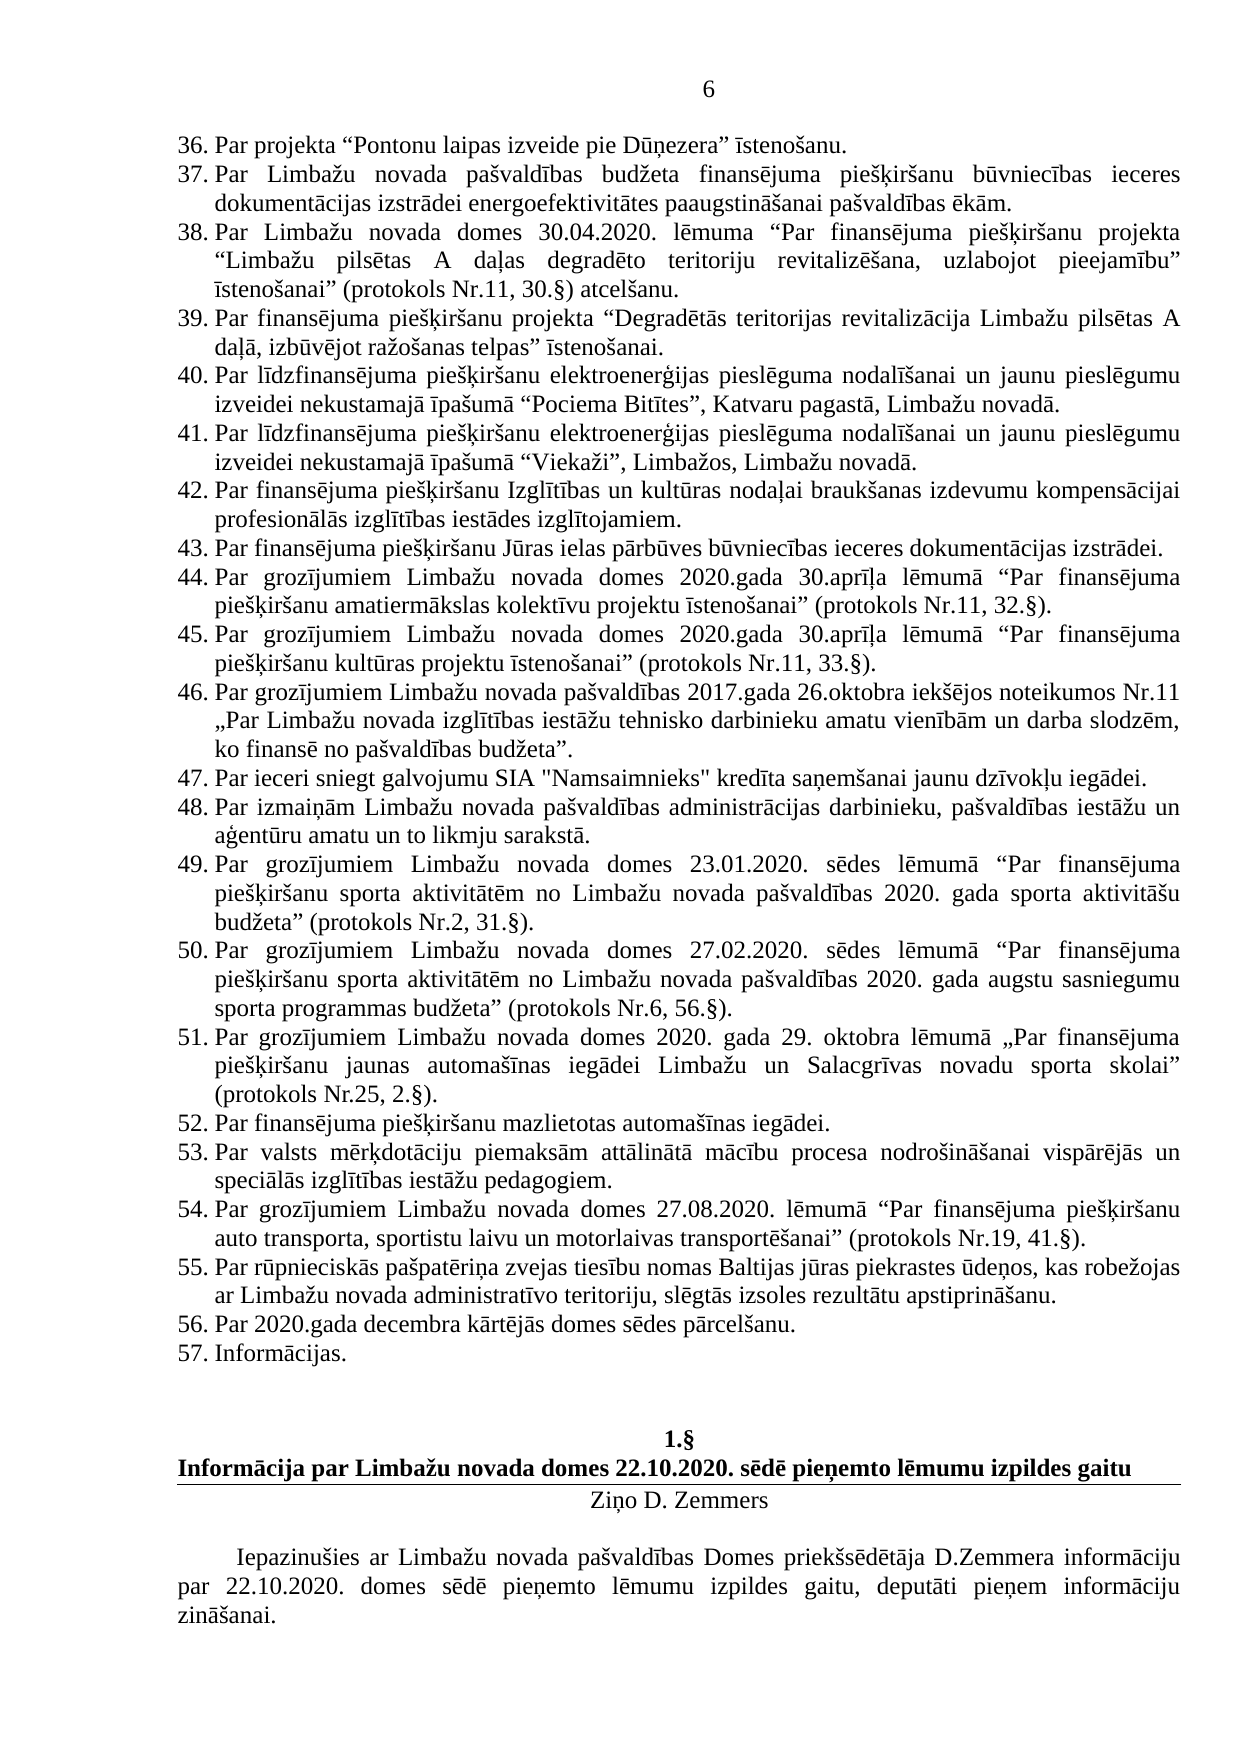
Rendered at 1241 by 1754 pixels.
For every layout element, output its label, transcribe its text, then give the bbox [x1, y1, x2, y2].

list Par projekta “Pontonu laipas izveide pie Dūņezera” īstenošanu. [177, 131, 1181, 159]
list Par valsts mērķdotāciju piemaksām attālinātā mācību procesa nodrošināšanai vispārējās un speciālās izglītības iestāžu pedagogiem. [177, 1137, 1181, 1194]
list Informācijas. [177, 1338, 1181, 1367]
list Par grozījumiem Limbažu novada domes 2020.gada 30.aprīļa lēmumā “Par finansējuma piešķiršanu kultūras projektu īstenošanai” (protokols Nr.11, 33.§). [177, 619, 1181, 677]
list Par grozījumiem Limbažu novada domes 23.01.2020. sēdes lēmumā “Par finansējuma piešķiršanu sporta aktivitātēm no Limbažu novada pašvaldības 2020. gada sporta aktivitāšu budžeta” (protokols Nr.2, 31.§). [177, 849, 1181, 936]
list Par līdzfinansējuma piešķiršanu elektroenerģijas pieslēguma nodalīšanai un jaunu pieslēgumu izveidei nekustamajā īpašumā “Viekaži”, Limbažos, Limbažu novadā. [177, 418, 1181, 476]
list Par Limbažu novada pašvaldības budžeta finansējuma piešķiršanu būvniecības ieceres dokumentācijas izstrādei energoefektivitātes paaugstināšanai pašvaldības ēkām. [177, 159, 1181, 217]
list Par finansējuma piešķiršanu mazlietotas automašīnas iegādei. [177, 1108, 1181, 1137]
list Par Limbažu novada domes 30.04.2020. lēmuma “Par finansējuma piešķiršanu projekta “Limbažu pilsētas A daļas degradēto teritoriju revitalizēšana, uzlabojot pieejamību” īstenošanai” (protokols Nr.11, 30.§) atcelšanu. [177, 217, 1181, 303]
list Par 2020.gada decembra kārtējās domes sēdes pārcelšanu. [177, 1309, 1181, 1338]
list Par grozījumiem Limbažu novada domes 27.08.2020. lēmumā “Par finansējuma piešķiršanu auto transporta, sportistu laivu un motorlaivas transportēšanai” (protokols Nr.19, 41.§). [177, 1194, 1181, 1252]
list Par ieceri sniegt galvojumu SIA "Namsaimnieks" kredīta saņemšanai jaunu dzīvokļu iegādei. [177, 763, 1181, 792]
list Par grozījumiem Limbažu novada domes 27.02.2020. sēdes lēmumā “Par finansējuma piešķiršanu sporta aktivitātēm no Limbažu novada pašvaldības 2020. gada augstu sasniegumu sporta programmas budžeta” (protokols Nr.6, 56.§). [177, 936, 1181, 1022]
list Par finansējuma piešķiršanu Jūras ielas pārbūves būvniecības ieceres dokumentācijas izstrādei. [177, 533, 1181, 562]
text Ziņo D. Zemmers [177, 1485, 1181, 1514]
list Par grozījumiem Limbažu novada domes 2020. gada 29. oktobra lēmumā „Par finansējuma piešķiršanu jaunas automašīnas iegādei Limbažu un Salacgrīvas novadu sporta skolai” (protokols Nr.25, 2.§). [177, 1022, 1181, 1108]
list Par grozījumiem Limbažu novada domes 2020.gada 30.aprīļa lēmumā “Par finansējuma piešķiršanu amatiermākslas kolektīvu projektu īstenošanai” (protokols Nr.11, 32.§). [177, 562, 1181, 619]
list Par izmaiņām Limbažu novada pašvaldības administrācijas darbinieku, pašvaldības iestāžu un aģentūru amatu un to likmju sarakstā. [177, 792, 1181, 849]
list Par finansējuma piešķiršanu projekta “Degradētās teritorijas revitalizācija Limbažu pilsētas A daļā, izbūvējot ražošanas telpas” īstenošanai. [177, 303, 1181, 361]
list Par līdzfinansējuma piešķiršanu elektroenerģijas pieslēguma nodalīšanai un jaunu pieslēgumu izveidei nekustamajā īpašumā “Pociema Bitītes”, Katvaru pagastā, Limbažu novadā. [177, 361, 1181, 418]
list Par finansējuma piešķiršanu Izglītības un kultūras nodaļai braukšanas izdevumu kompensācijai profesionālās izglītības iestādes izglītojamiem. [177, 476, 1181, 533]
text 1.§ [177, 1424, 1181, 1453]
text Informācija par Limbažu novada domes 22.10.2020. sēdē pieņemto lēmumu izpildes gaitu [177, 1453, 1181, 1484]
list Par rūpnieciskās pašpatēriņa zvejas tiesību nomas Baltijas jūras piekrastes ūdeņos, kas robežojas ar Limbažu novada administratīvo teritoriju, slēgtās izsoles rezultātu apstiprināšanu. [177, 1252, 1181, 1309]
list Par grozījumiem Limbažu novada pašvaldības 2017.gada 26.oktobra iekšējos noteikumos Nr.11 „Par Limbažu novada izglītības iestāžu tehnisko darbinieku amatu vienībām un darba slodzēm, ko finansē no pašvaldības budžeta”. [177, 677, 1181, 763]
text Iepazinušies ar Limbažu novada pašvaldības Domes priekšsēdētāja D.Zemmera informāciju par 22.10.2020. domes sēdē pieņemto lēmumu izpildes gaitu, deputāti pieņem informāciju zināšanai. [177, 1542, 1181, 1629]
